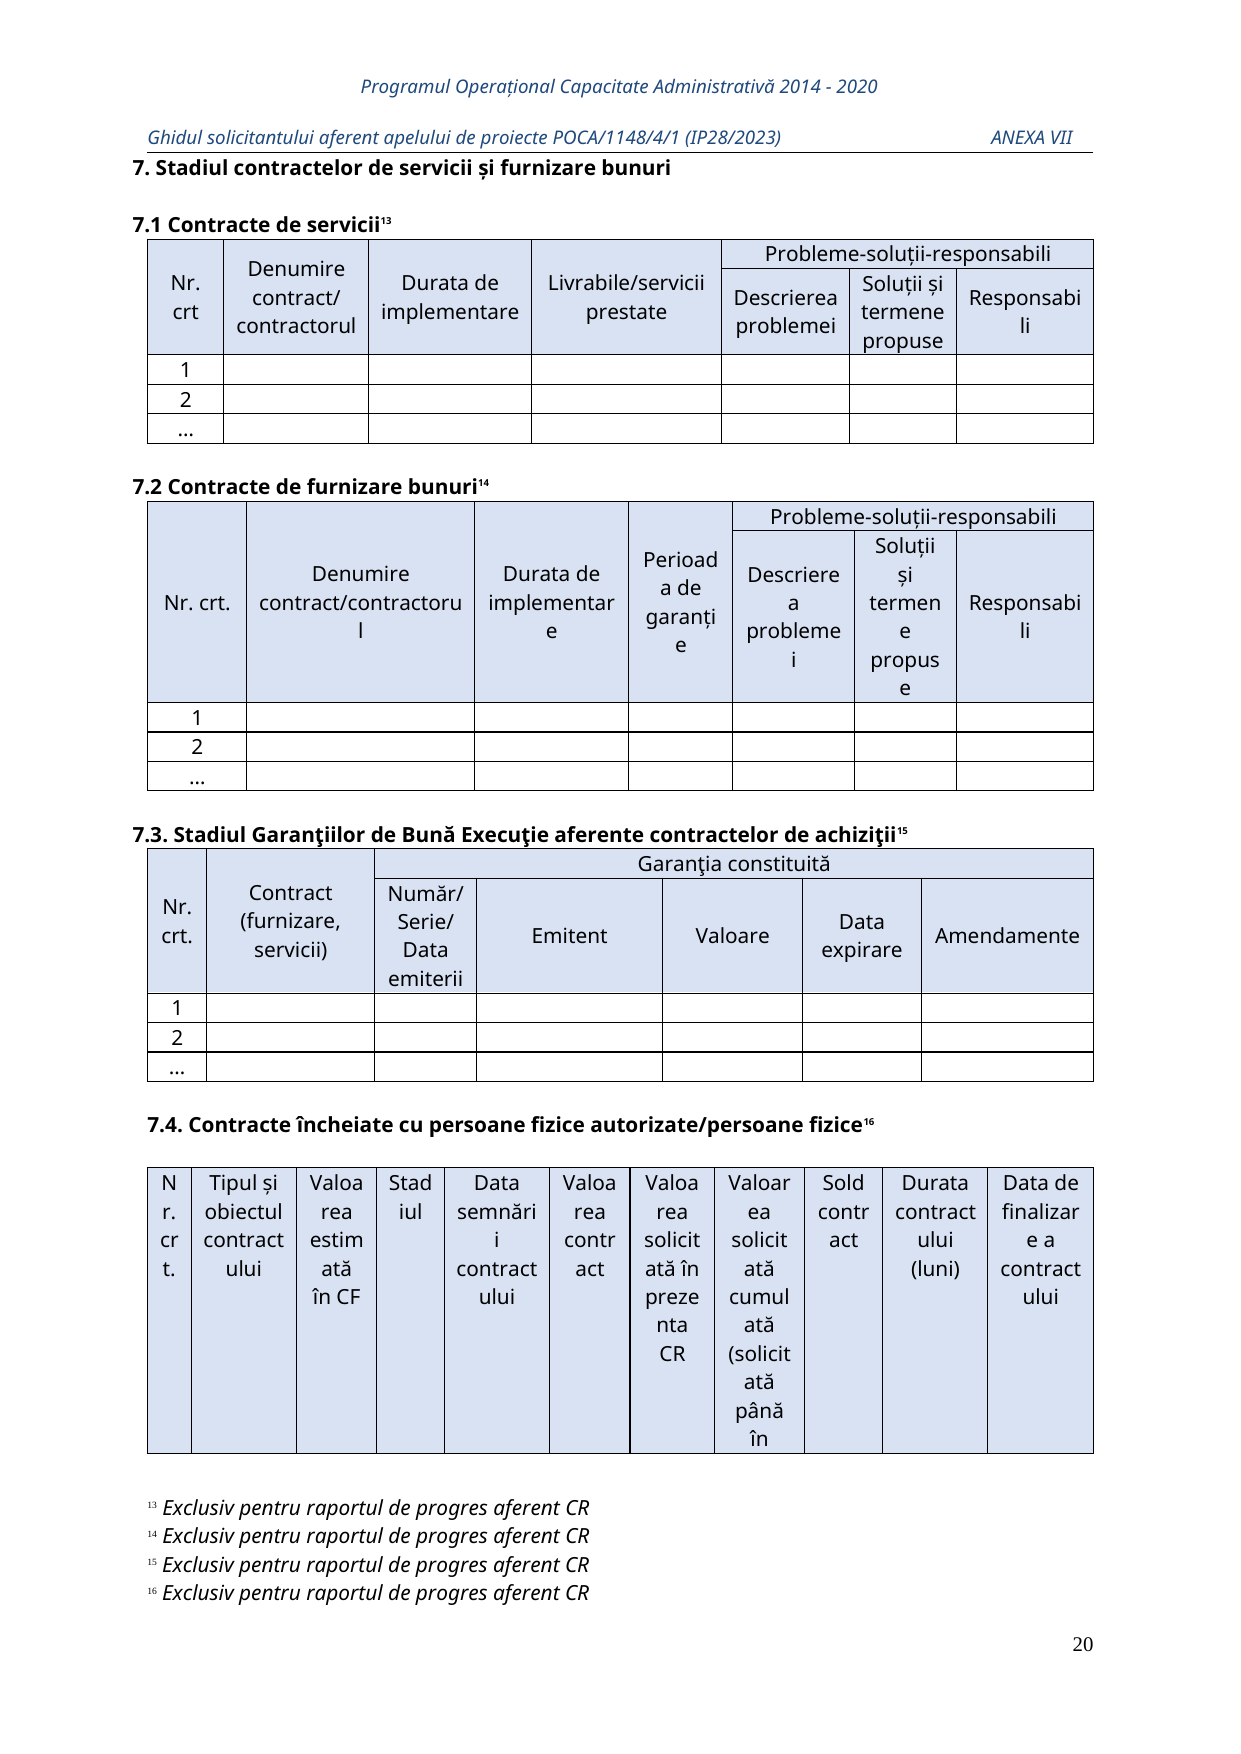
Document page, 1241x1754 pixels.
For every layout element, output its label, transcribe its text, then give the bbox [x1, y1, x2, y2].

table_cell Descrierea problemei [722, 269, 849, 354]
table_cell Descrierea problemei [733, 531, 854, 702]
table_cell [375, 1053, 476, 1081]
table_cell … [148, 1053, 206, 1081]
table_header Sold contract [805, 1168, 882, 1453]
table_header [715, 1168, 804, 1453]
table_cell [629, 703, 732, 731]
table_header Nr. crt. [148, 502, 246, 702]
table_header Durata de implementare [369, 240, 531, 354]
table_header Valoarea contract [550, 1168, 629, 1453]
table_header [445, 1168, 549, 1453]
text 7.1 Contracte de servicii [132, 210, 1093, 238]
table_cell [475, 703, 628, 731]
table_cell Număr/ Serie/ Data emiterii [375, 879, 476, 992]
table_cell [855, 733, 956, 761]
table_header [631, 1168, 714, 1453]
table_cell [247, 733, 474, 761]
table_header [297, 1168, 376, 1453]
table_cell [629, 733, 732, 761]
table_cell Soluții și termene propuse [850, 269, 956, 354]
table_cell [957, 385, 1093, 413]
table_cell 2 [148, 385, 223, 413]
table_cell [850, 355, 956, 384]
table_cell [375, 1023, 476, 1051]
table_cell Amendamente [922, 879, 1093, 992]
table_cell 1 [148, 994, 206, 1022]
table_cell [207, 1053, 374, 1081]
table_cell [532, 385, 721, 413]
table_header Perioada de garanție [629, 502, 732, 702]
table_header Nr. crt. [148, 849, 206, 992]
table_header Probleme-soluții-responsabili [733, 502, 1093, 530]
table_header Denumire contract/ contractorul [224, 240, 368, 354]
table_cell [532, 414, 721, 443]
text 7.4. Contracte încheiate cu persoane fizice autorizate/persoane fizice [147, 1110, 1093, 1139]
table_cell Valoare [663, 879, 802, 992]
table_cell [803, 1023, 921, 1051]
table_cell [247, 762, 474, 790]
table_cell [224, 355, 368, 384]
table_cell [957, 414, 1093, 443]
table_cell Soluții și termene propuse [855, 531, 956, 702]
table_header Stadiul [377, 1168, 444, 1453]
table_cell [375, 994, 476, 1022]
table_cell [733, 703, 854, 731]
table_header Denumire contract/contractorul [247, 502, 474, 702]
table_cell [855, 762, 956, 790]
table_cell [369, 385, 531, 413]
table_cell [922, 1023, 1093, 1051]
table_cell [477, 1053, 662, 1081]
table_cell [922, 994, 1093, 1022]
text 7. Stadiul contractelor de servicii și furnizare bunuri [132, 153, 1093, 182]
table_header Garanţia constituită [375, 849, 1093, 878]
table_cell [733, 733, 854, 761]
table_cell [733, 762, 854, 790]
table_cell [629, 762, 732, 790]
table_cell [477, 1023, 662, 1051]
table_cell [663, 1053, 802, 1081]
table_cell [722, 355, 849, 384]
table_cell [475, 762, 628, 790]
table_cell [803, 1053, 921, 1081]
text 7.3. Stadiul Garanţiilor de Bună Execuţie aferente contractelor de achiziţii [132, 820, 1093, 848]
table_cell Responsabili [957, 269, 1093, 354]
table_cell [957, 733, 1093, 761]
table_cell [224, 414, 368, 443]
table_cell [207, 994, 374, 1022]
table_cell [722, 414, 849, 443]
table_cell [663, 994, 802, 1022]
table_cell [803, 994, 921, 1022]
table_header Durata de implementare [475, 502, 628, 702]
table_cell 1 [148, 703, 246, 731]
text 7.2 Contracte de furnizare bunuri [132, 472, 1093, 501]
table_cell [369, 414, 531, 443]
table_cell [855, 703, 956, 731]
table_header Nr. crt. [148, 1168, 191, 1453]
table_cell … [148, 762, 246, 790]
table_cell [369, 355, 531, 384]
table_cell [957, 703, 1093, 731]
table_cell [850, 414, 956, 443]
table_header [988, 1168, 1093, 1453]
table_header Livrabile/servicii prestate [532, 240, 721, 354]
table_cell 2 [148, 1023, 206, 1051]
table_cell 1 [148, 355, 223, 384]
table_cell [224, 385, 368, 413]
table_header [883, 1168, 987, 1453]
table_cell [957, 762, 1093, 790]
table_cell Responsabili [957, 531, 1093, 702]
table_cell [922, 1053, 1093, 1081]
table_cell [477, 994, 662, 1022]
table_cell … [148, 414, 223, 443]
table_cell [475, 733, 628, 761]
table_cell [957, 355, 1093, 384]
table_cell Data expirare [803, 879, 921, 992]
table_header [192, 1168, 296, 1453]
table_cell [663, 1023, 802, 1051]
table_cell Emitent [477, 879, 662, 992]
table_cell [207, 1023, 374, 1051]
table_cell [722, 385, 849, 413]
table_cell [850, 385, 956, 413]
table_header Contract (furnizare, servicii) [207, 849, 374, 992]
table_cell [247, 703, 474, 731]
table_cell 2 [148, 733, 246, 761]
table_cell [532, 355, 721, 384]
table_header Probleme-soluții-responsabili [722, 240, 1093, 268]
table_header Nr. crt [148, 240, 223, 354]
